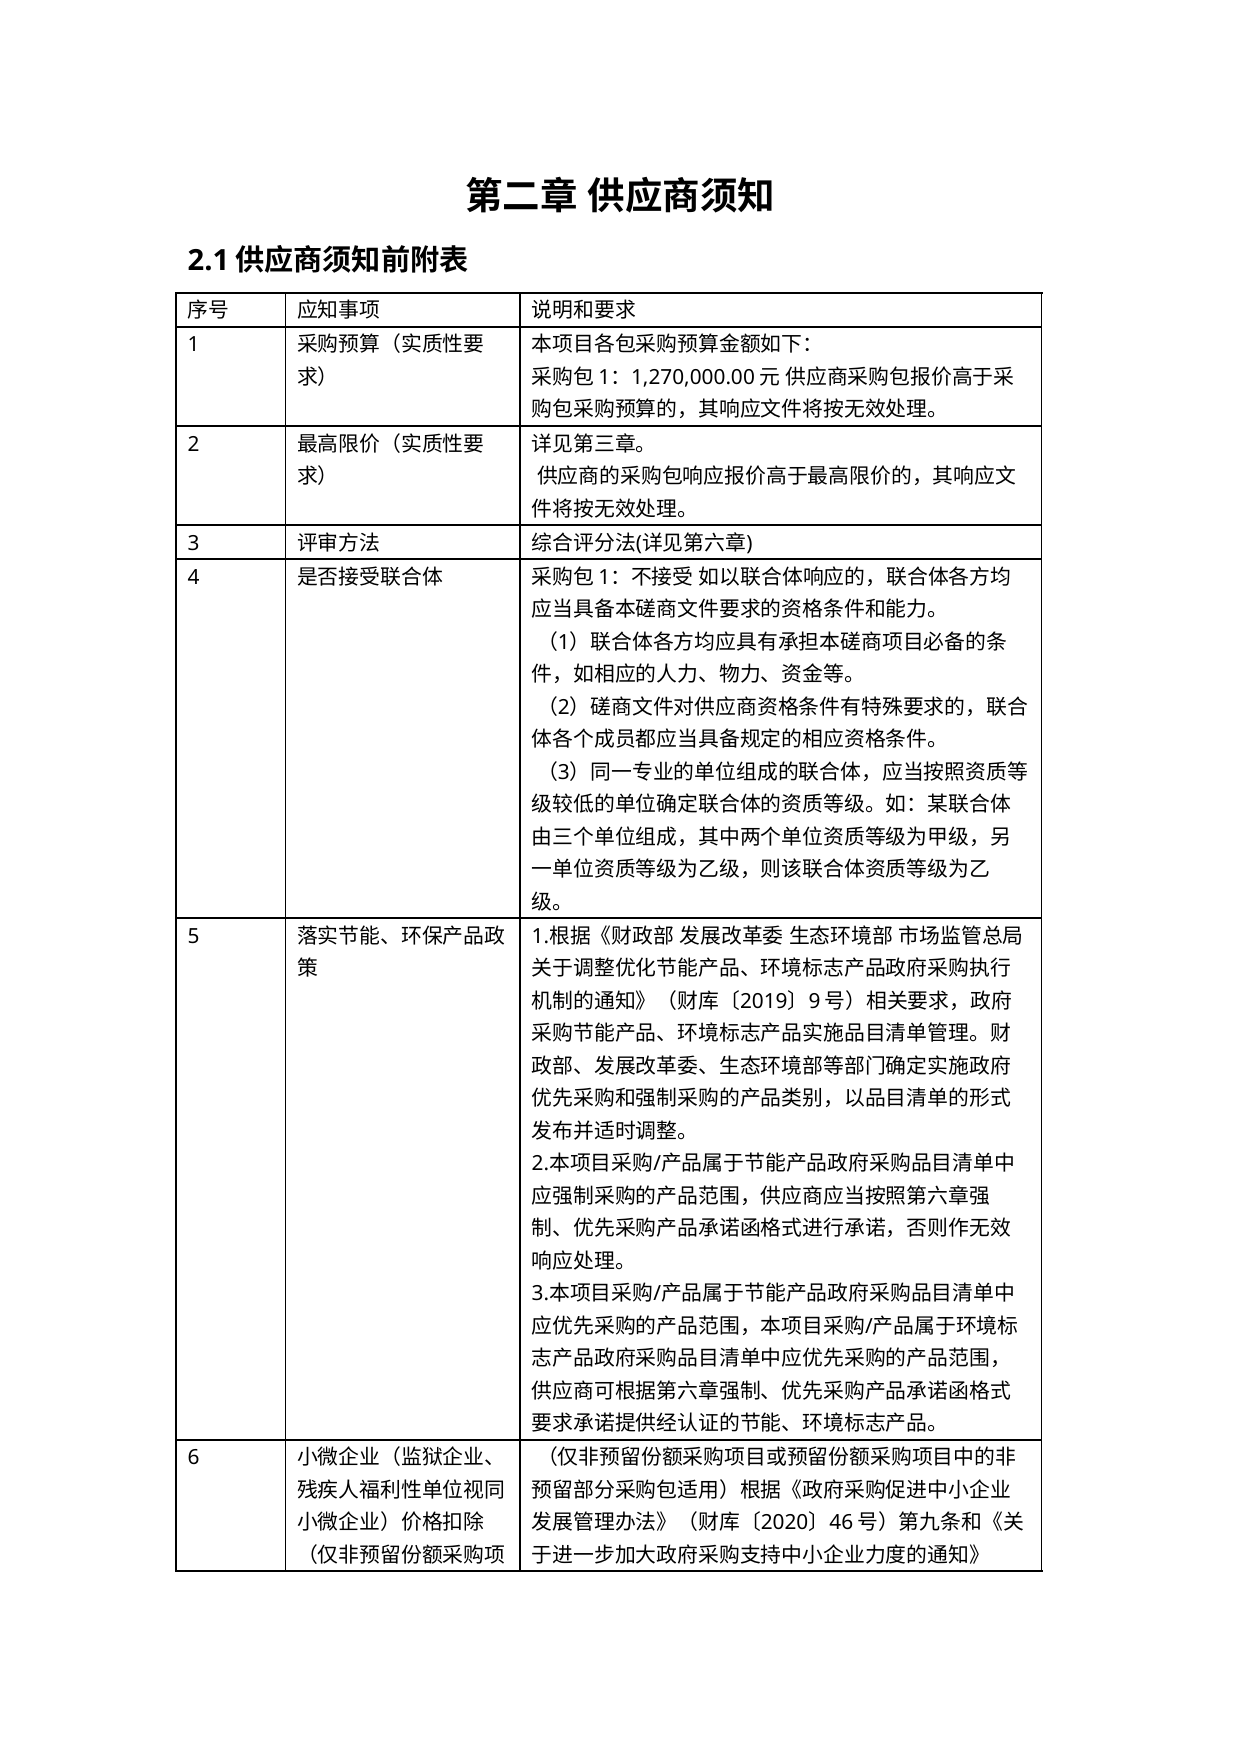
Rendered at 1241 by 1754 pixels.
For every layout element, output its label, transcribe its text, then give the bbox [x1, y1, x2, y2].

table_cell 2 [177, 427, 285, 524]
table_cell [286, 1441, 519, 1570]
table_cell 6 [177, 1441, 285, 1570]
table_cell 详见第三章。 供应商的采购包响应报价高于最高限价的，其响应文件将按无效处理。 [521, 427, 1041, 524]
table_cell 1 [177, 328, 285, 425]
text 2.1供应商须知前附表 [187, 227, 1053, 292]
table_cell 4 [177, 560, 285, 917]
table_header 说明和要求 [521, 294, 1041, 326]
table_cell 最高限价（实质性要求） [286, 427, 519, 524]
table_cell 综合评分法(详见第六章) [521, 526, 1041, 558]
table_header 应知事项 [286, 294, 519, 326]
table_cell 采购包1：不接受 如以联合体响应的，联合体各方均应当具备本磋商文件要求的资格条件和能力。 （1）联合体各方均应具有承担本磋商项目必备的条件，如相应的人力、物力、资金等。 （2）磋商文件对供应商资格条件有特殊要求的，联合体各个成员都应当具备规定的相应资格条件。 （3）同一专业的单位组成的联合体，应当按照资质等级较低的单位确定联合体的资质等级。如：某联合体由三个单位组成，其中两个单位资质等级为甲级，另一单位资质等级为乙级，则该联合体资质等级为乙级。 [521, 560, 1041, 917]
table_cell 评审方法 [286, 526, 519, 558]
text 第二章 供应商须知 [187, 162, 1053, 227]
table_cell 3 [177, 526, 285, 558]
table_cell 采购预算（实质性要求） [286, 328, 519, 425]
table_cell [521, 1441, 1041, 1570]
table_cell 本项目各包采购预算金额如下： 采购包1：1,270,000.00元 供应商采购包报价高于采购包采购预算的，其响应文件将按无效处理。 [521, 328, 1041, 425]
table_cell 1.根据《财政部 发展改革委 生态环境部 市场监管总局关于调整优化节能产品、环境标志产品政府采购执行机制的通知》（财库〔2019〕9号）相关要求，政府采购节能产品、环境标志产品实施品目清单管理。财政部、发展改革委、生态环境部等部门确定实施政府优先采购和强制采购的产品类别，以品目清单的形式发布并适时调整。 2.本项目采购/产品属于节能产品政府采购品目清单中应强制采购的产品范围，供应商应当按照第六章强制、优先采购产品承诺函格式进行承诺，否则作无效响应处理。 3.本项目采购/产品属于节能产品政府采购品目清单中应优先采购的产品范围，本项目采购/产品属于环境标志产品政府采购品目清单中应优先采购的产品范围，供应商可根据第六章强制、优先采购产品承诺函格式要求承诺提供经认证的节能、环境标志产品。 [521, 919, 1041, 1439]
table_cell 是否接受联合体 [286, 560, 519, 917]
table_cell 5 [177, 919, 285, 1439]
table_header 序号 [177, 294, 285, 326]
table_cell 落实节能、环保产品政策 [286, 919, 519, 1439]
